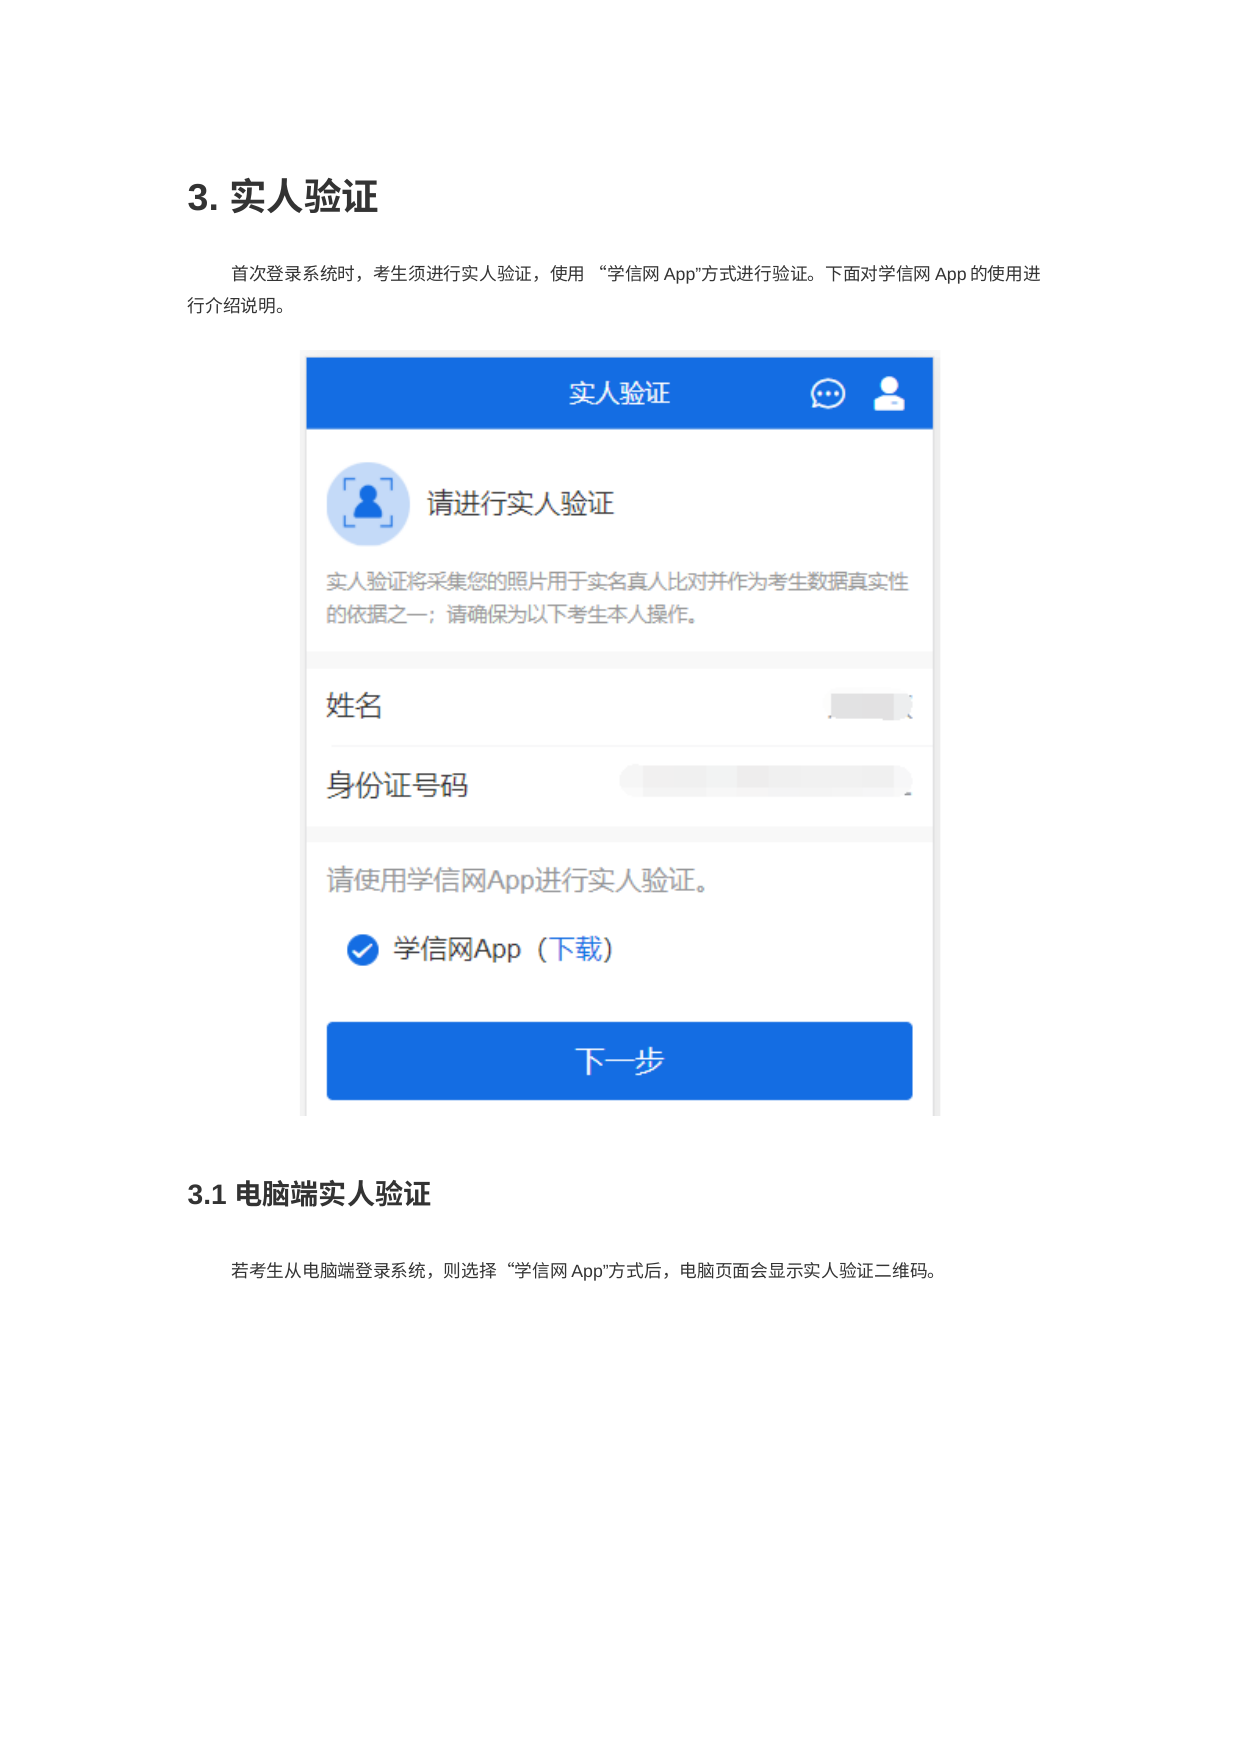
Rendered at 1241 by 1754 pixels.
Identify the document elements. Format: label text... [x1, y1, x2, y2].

picture [299, 350, 941, 1116]
text 若考生从电脑端登录系统，则选择“学信网App”方式后，电脑页面会显示实人验证二维码。 [187, 1254, 1053, 1286]
subtitle 3. 实人验证 [187, 162, 1053, 227]
text 首次登录系统时，考生须进行实人验证，使用 “学信网App”方式进行验证。下面对学信网App的使用进行介绍说明。 [187, 256, 1053, 321]
subtitle 3.1 电脑端实人验证 [187, 1159, 1053, 1224]
